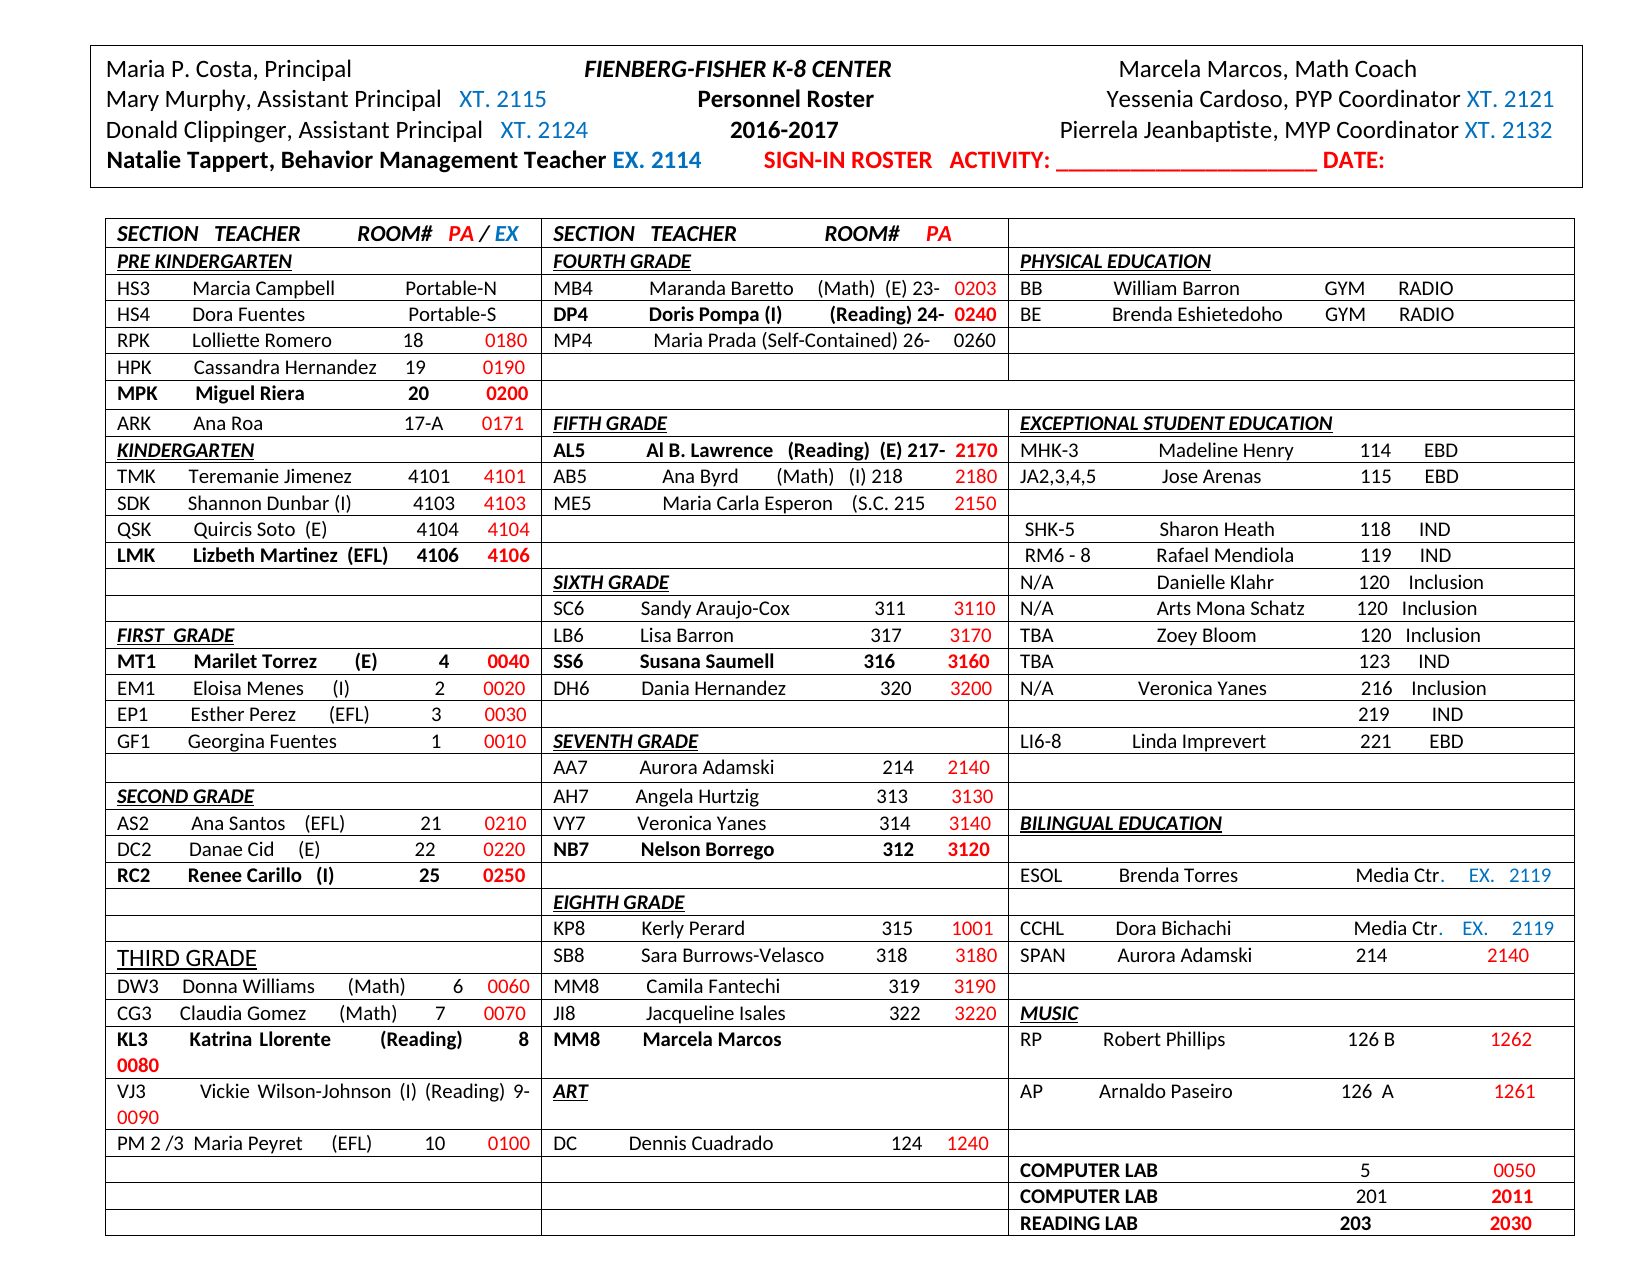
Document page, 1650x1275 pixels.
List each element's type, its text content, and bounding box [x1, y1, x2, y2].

table_cell RP Robert Phillips 126 B 1262 [1009, 1027, 1574, 1077]
table_cell [106, 569, 541, 594]
table_cell KP8 Kerly Perard 315 1001 [542, 916, 1008, 941]
table_cell SIXTH GRADE [542, 569, 1008, 594]
table_cell [106, 916, 541, 941]
table_cell TMK Teremanie Jimenez 4101 4101 [106, 463, 541, 489]
table_cell SB8 Sara Burrows-Velasco 318 3180 [542, 942, 1008, 973]
table_cell [106, 596, 541, 621]
table_cell BB William Barron GYM RADIO [1009, 275, 1574, 300]
table_cell LMK Lizbeth Martinez (EFL) 4106 4106 [106, 543, 541, 568]
table_cell GF1 Georgina Fuentes 1 0010 [106, 728, 541, 753]
table_cell MHK-3 Madeline Henry 114 EBD [1009, 437, 1574, 462]
table_cell [542, 1183, 1008, 1209]
table_cell [542, 1157, 1008, 1182]
table_cell 219 IND [1009, 701, 1574, 727]
table_cell EP1 Esther Perez (EFL) 3 0030 [106, 701, 541, 727]
table_cell FIRST GRADE [106, 622, 541, 647]
table_cell AB5 Ana Byrd (Math) (I) 218 2180 [542, 463, 1008, 489]
table_cell SS6 Susana Saumell 316 3160 [542, 649, 1008, 674]
table_cell [1009, 754, 1574, 782]
table_cell [542, 516, 1008, 542]
table_cell LB6 Lisa Barron 317 3170 [542, 622, 1008, 647]
table_cell FOURTH GRADE [542, 248, 1008, 274]
table_cell DP4 Doris Pompa (I) (Reading) 24- 0240 [542, 301, 1008, 327]
table_cell SEVENTH GRADE [542, 728, 1008, 753]
table_cell FIFTH GRADE [542, 410, 1008, 436]
table_cell MM8 Marcela Marcos [542, 1027, 1008, 1077]
table_cell DC Dennis Cuadrado 124 1240 [542, 1130, 1008, 1156]
table_cell KL3 Katrina Llorente (Reading) 8 0080 [106, 1027, 541, 1077]
table_cell VJ3 Vickie Wilson-Johnson (I) (Reading) 9- 0090 [106, 1079, 541, 1129]
table_header [1009, 219, 1574, 247]
table_cell SC6 Sandy Araujo-Cox 311 3110 [542, 596, 1008, 621]
table_cell N/A Danielle Klahr 120 Inclusion [1009, 569, 1574, 594]
table_cell DH6 Dania Hernandez 320 3200 [542, 675, 1008, 700]
table_cell MUSIC [1009, 1000, 1574, 1026]
table_cell ARK Ana Roa 17-A 0171 [106, 410, 541, 436]
table_cell [542, 701, 1008, 727]
table_cell MT1 Marilet Torrez (E) 4 0040 [106, 649, 541, 674]
table_cell [542, 543, 1008, 568]
table_cell COMPUTER LAB 5 0050 [1009, 1157, 1574, 1182]
table_cell HS4 Dora Fuentes Portable-S [106, 301, 541, 327]
table_cell EM1 Eloisa Menes (I) 2 0020 [106, 675, 541, 700]
table_cell ART [542, 1079, 1008, 1129]
table_cell EXCEPTIONAL STUDENT EDUCATION [1009, 410, 1574, 436]
table_cell HPK Cassandra Hernandez 19 0190 [106, 354, 541, 379]
table_cell N/A Veronica Yanes 216 Inclusion [1009, 675, 1574, 700]
table_cell [542, 381, 1574, 409]
table_cell AS2 Ana Santos (EFL) 21 0210 [106, 810, 541, 835]
table_cell THIRD GRADE [106, 942, 541, 973]
table_cell [1009, 783, 1574, 809]
table_cell NB7 Nelson Borrego 312 3120 [542, 836, 1008, 862]
table_cell ESOL Brenda Torres Media Ctr. EX. 2119 [1009, 863, 1574, 888]
table_cell SHK-5 Sharon Heath 118 IND [1009, 516, 1574, 542]
table_cell RC2 Renee Carillo (I) 25 0250 [106, 863, 541, 888]
table_cell AP Arnaldo Paseiro 126 A 1261 [1009, 1079, 1574, 1129]
table_cell CCHL Dora Bichachi Media Ctr. EX. 2119 [1009, 916, 1574, 941]
table_cell AA7 Aurora Adamski 214 2140 [542, 754, 1008, 782]
table_cell BE Brenda Eshietedoho GYM RADIO [1009, 301, 1574, 327]
table_cell MM8 Camila Fantechi 319 3190 [542, 974, 1008, 999]
table_cell [1009, 490, 1574, 515]
table_cell TBA Zoey Bloom 120 Inclusion [1009, 622, 1574, 647]
table_cell DW3 Donna Williams (Math) 6 0060 [106, 974, 541, 999]
table_cell EIGHTH GRADE [542, 889, 1008, 914]
table_cell [106, 754, 541, 782]
table_cell [1009, 354, 1574, 379]
table_cell [106, 1157, 541, 1182]
table_cell [1009, 889, 1574, 914]
table_cell READING LAB 203 2030 [1009, 1210, 1574, 1235]
table_cell MP4 Maria Prada (Self-Contained) 26- 0260 [542, 328, 1008, 353]
table_cell [106, 1183, 541, 1209]
table_cell [542, 1210, 1008, 1235]
table_cell MPK Miguel Riera 20 0200 [106, 381, 541, 409]
table_cell PHYSICAL EDUCATION [1009, 248, 1574, 274]
table_cell [106, 889, 541, 914]
table_cell RPK Lolliette Romero 18 0180 [106, 328, 541, 353]
table_cell SECOND GRADE [106, 783, 541, 809]
table_cell ME5 Maria Carla Esperon (S.C. 215 2150 [542, 490, 1008, 515]
table_cell BILINGUAL EDUCATION [1009, 810, 1574, 835]
table_cell [1009, 328, 1574, 353]
table_cell MB4 Maranda Baretto (Math) (E) 23- 0203 [542, 275, 1008, 300]
table_header SECTION TEACHER ROOM# PA / EX [106, 219, 541, 247]
table_cell LI6-8 Linda Imprevert 221 EBD [1009, 728, 1574, 753]
table_cell RM6 - 8 Rafael Mendiola 119 IND [1009, 543, 1574, 568]
table_cell COMPUTER LAB 201 2011 [1009, 1183, 1574, 1209]
table_cell PM 2 /3 Maria Peyret (EFL) 10 0100 [106, 1130, 541, 1156]
table_cell SPAN Aurora Adamski 214 2140 [1009, 942, 1574, 973]
table_cell HS3 Marcia Campbell Portable-N [106, 275, 541, 300]
table_cell SDK Shannon Dunbar (I) 4103 4103 [106, 490, 541, 515]
table_header SECTION TEACHER ROOM# PA [542, 219, 1008, 247]
table_cell QSK Quircis Soto (E) 4104 4104 [106, 516, 541, 542]
table_cell DC2 Danae Cid (E) 22 0220 [106, 836, 541, 862]
table_cell CG3 Claudia Gomez (Math) 7 0070 [106, 1000, 541, 1026]
table_cell [542, 863, 1008, 888]
table_cell TBA 123 IND [1009, 649, 1574, 674]
table_cell [1009, 1130, 1574, 1156]
table_cell KINDERGARTEN [106, 437, 541, 462]
table_cell [542, 354, 1008, 379]
table_cell [1009, 836, 1574, 862]
table_cell N/A Arts Mona Schatz 120 Inclusion [1009, 596, 1574, 621]
table_cell VY7 Veronica Yanes 314 3140 [542, 810, 1008, 835]
table_cell [1009, 974, 1574, 999]
table_cell AL5 Al B. Lawrence (Reading) (E) 217- 2170 [542, 437, 1008, 462]
table_cell [106, 1210, 541, 1235]
table_cell AH7 Angela Hurtzig 313 3130 [542, 783, 1008, 809]
table_cell PRE KINDERGARTEN [106, 248, 541, 274]
table_cell JI8 Jacqueline Isales 322 3220 [542, 1000, 1008, 1026]
table_cell JA2,3,4,5 Jose Arenas 115 EBD [1009, 463, 1574, 489]
